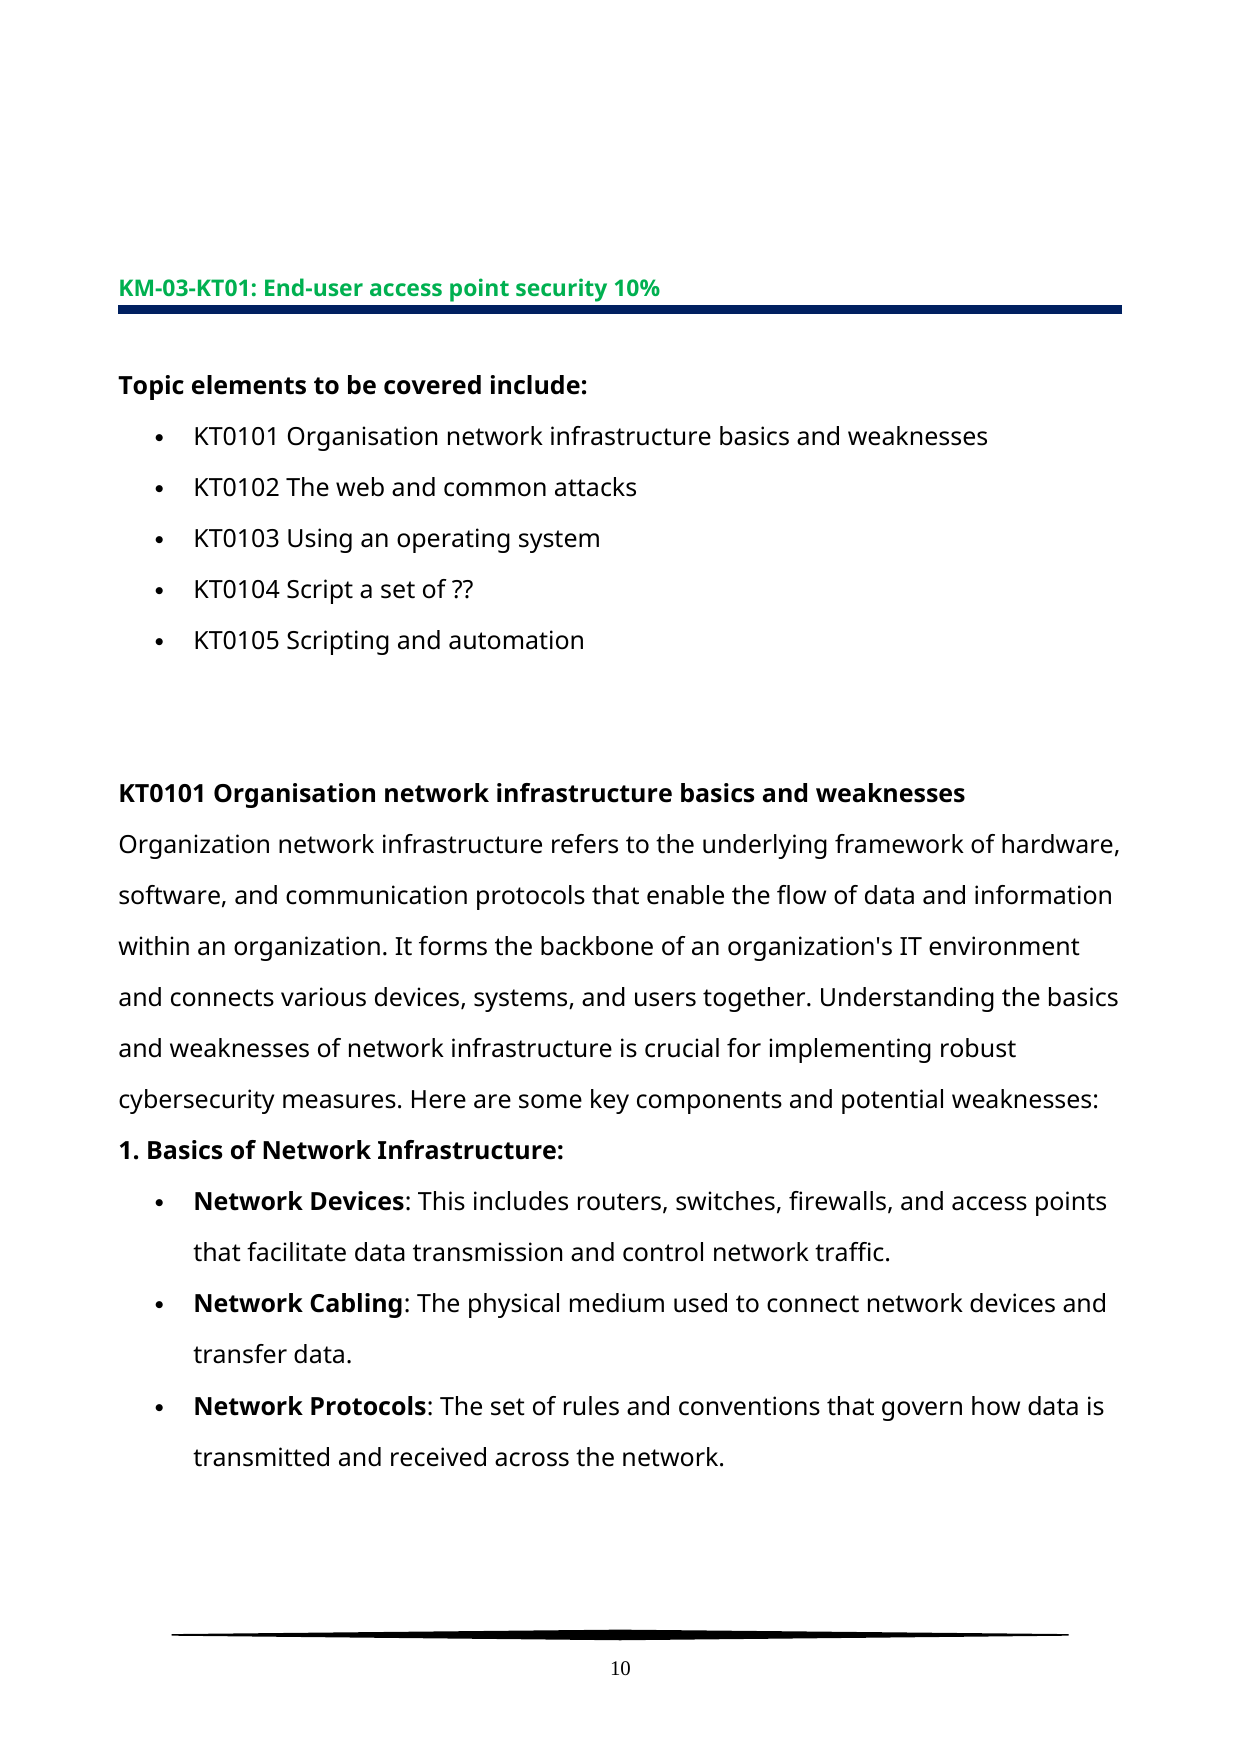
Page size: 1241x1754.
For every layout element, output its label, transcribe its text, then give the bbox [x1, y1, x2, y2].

text Topic elements to be covered include: [118, 367, 1122, 401]
list KT0102 The web and common attacks [156, 469, 1122, 503]
list Network Cabling: The physical medium used to connect network devices and transfer data. [156, 1286, 1122, 1371]
text Organization network infrastructure refers to the underlying framework of hardware, software, and communication protocols that enable the flow of data and information within an organization. It forms the backbone of an organization's IT environment and connects various devices, systems, and users together. Understanding the basics and weaknesses of network infrastructure is crucial for implementing robust cybersecurity measures. Here are some key components and potential weaknesses: [118, 827, 1122, 1116]
list Network Devices: This includes routers, switches, firewalls, and access points that facilitate data transmission and control network traffic. [156, 1184, 1122, 1269]
list KT0103 Using an operating system [156, 521, 1122, 554]
list KT0101 Organisation network infrastructure basics and weaknesses [156, 418, 1122, 452]
text 1. Basics of Network Infrastructure: [118, 1133, 1122, 1167]
subtitle KM-03-KT01: End-user access point security 10% [118, 272, 1122, 305]
text KT0101 Organisation network infrastructure basics and weaknesses [118, 776, 1122, 810]
list Network Protocols: The set of rules and conventions that govern how data is transmitted and received across the network. [156, 1388, 1122, 1473]
list KT0105 Scripting and automation [156, 623, 1122, 657]
list KT0104 Script a set of ?? [156, 572, 1122, 606]
